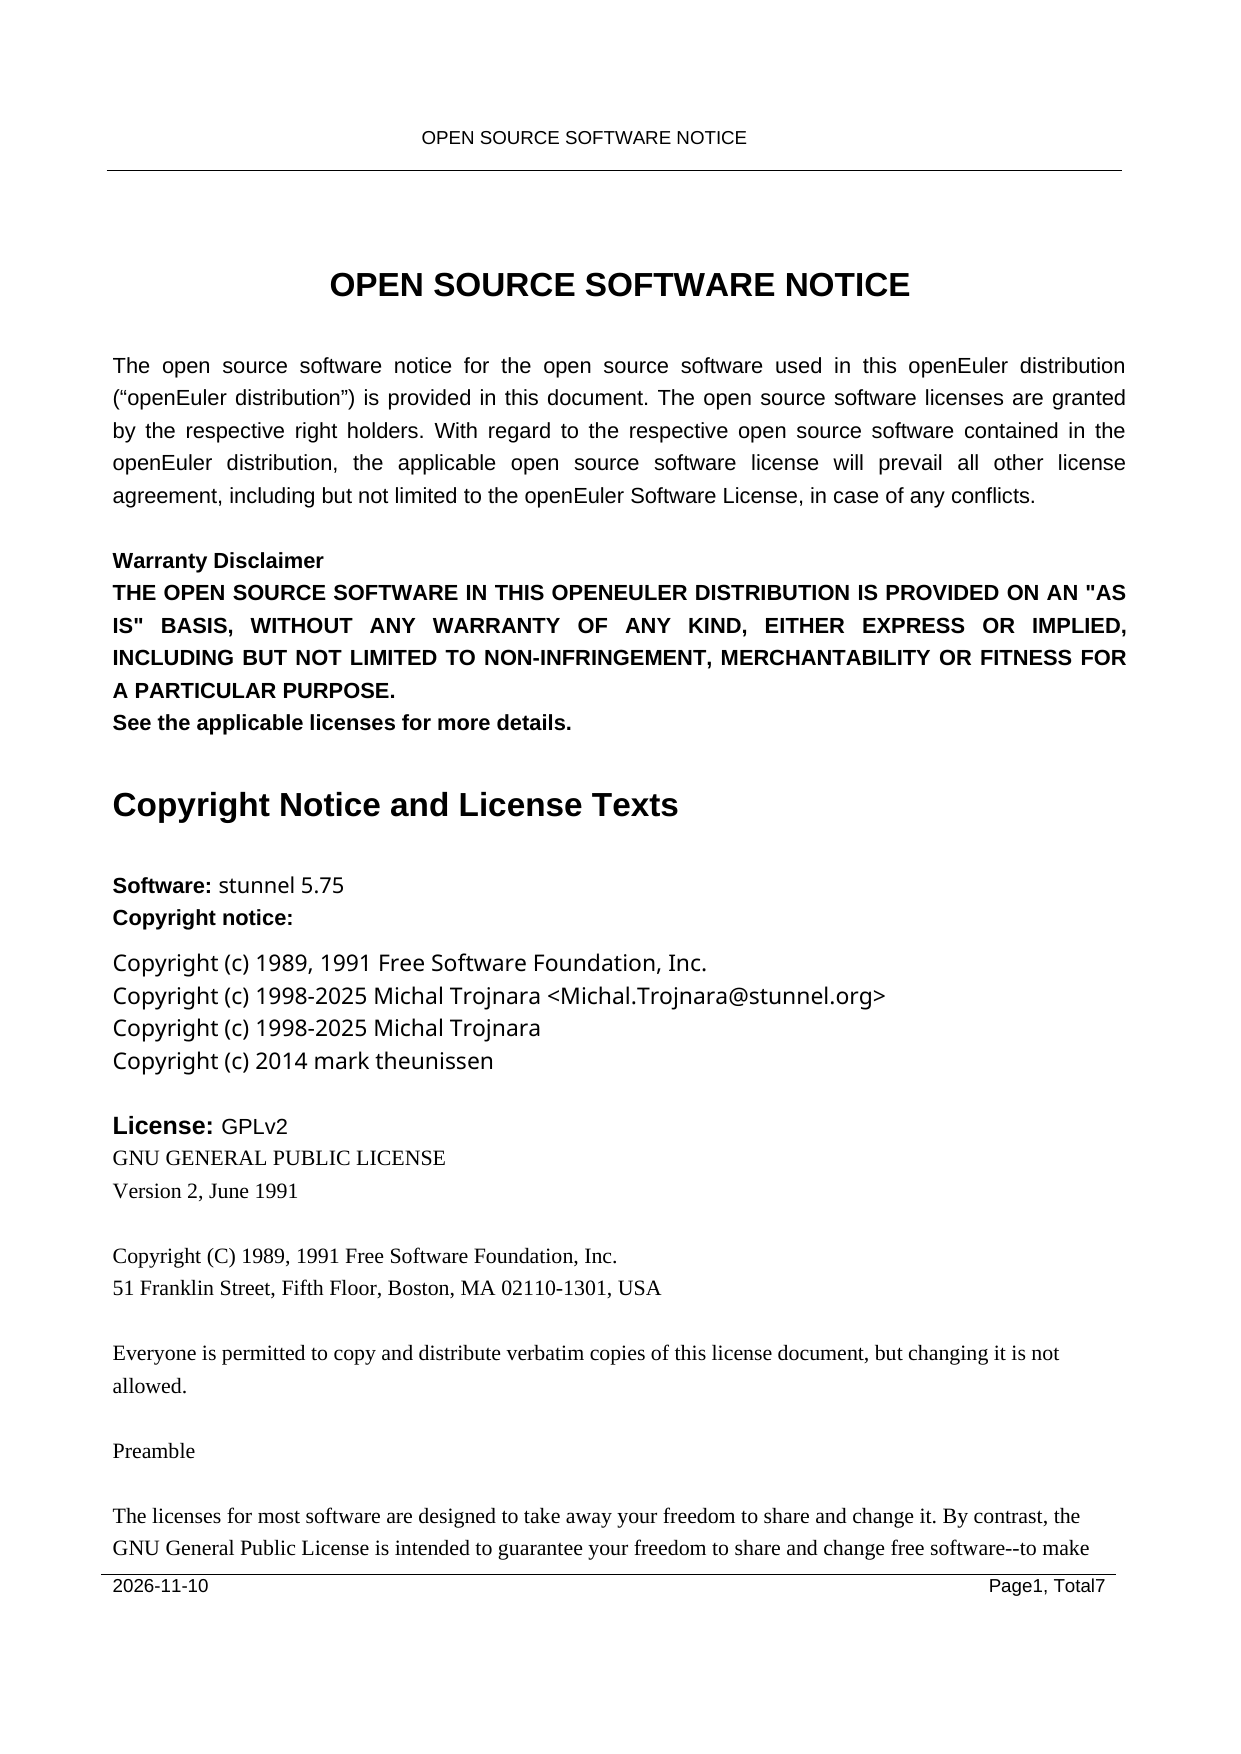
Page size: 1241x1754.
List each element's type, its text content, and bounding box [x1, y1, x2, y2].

text License: GPLv2 [112, 1109, 1128, 1142]
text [112, 1142, 1128, 1564]
text OPEN SOURCE SOFTWARE NOTICE [112, 251, 1128, 316]
text THE OPEN SOURCE SOFTWARE IN THIS OPENEULER DISTRIBUTION IS PROVIDED ON AN "AS IS" BASIS, WITHOUT ANY WARRANTY OF ANY KIND, EITHER EXPRESS OR IMPLIED, INCLUDING BUT NOT LIMITED TO NON-INFRINGEMENT, MERCHANTABILITY OR FITNESS FOR A PARTICULAR PURPOSE. See the applicable licenses for more details. [112, 576, 1128, 739]
text Copyright (c) 1989, 1991 Free Software Foundation, Inc. Copyright (c) 1998-2025 Michal Trojnara <Michal.Trojnara@stunnel.org> Copyright (c) 1998-2025 Michal Trojnara Copyright (c) 2014 mark theunissen [112, 947, 1128, 1109]
text Copyright notice: [112, 901, 1128, 934]
title Software: stunnel 5.75 [112, 869, 1128, 901]
text The open source software notice for the open source software used in this openEuler distribution (“openEuler distribution”) is provided in this document. The open source software licenses are granted by the respective right holders. With regard to the respective open source software contained in the openEuler distribution, the applicable open source software license will prevail all other license agreement, including but not limited to the openEuler Software License, in case of any conflicts. [112, 349, 1128, 511]
text Copyright Notice and License Texts [112, 771, 1128, 836]
text Warranty Disclaimer [112, 544, 1128, 576]
